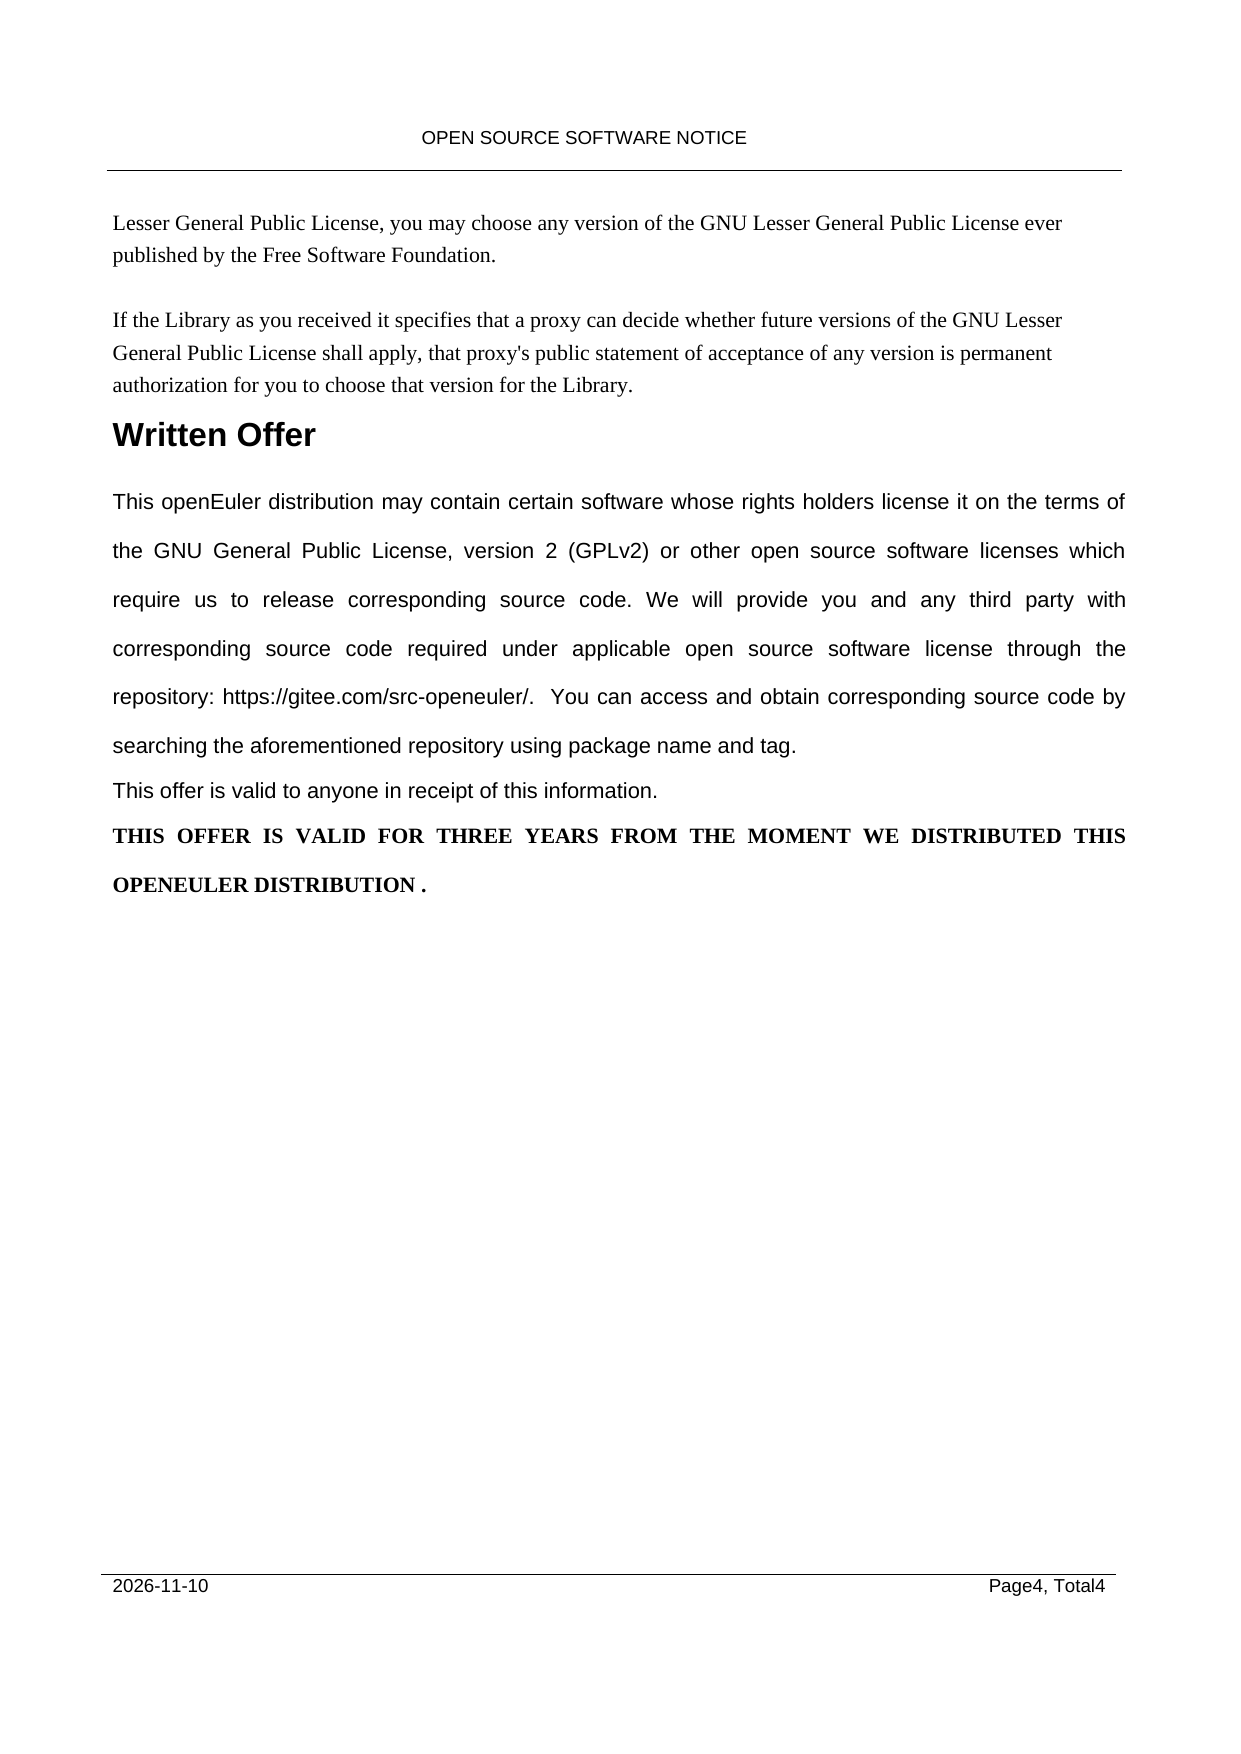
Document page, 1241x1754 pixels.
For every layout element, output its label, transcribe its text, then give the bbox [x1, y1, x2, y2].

text This offer is valid to anyone in receipt of this information. [112, 774, 1128, 807]
text THIS OFFER IS VALID FOR THREE YEARS FROM THE MOMENT WE DISTRIBUTED THIS OPENEULER DISTRIBUTION . [112, 819, 1128, 901]
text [112, 206, 1128, 401]
text This openEuler distribution may contain certain software whose rights holders license it on the terms of the GNU General Public License, version 2 (GPLv2) or other open source software licenses which require us to release corresponding source code. We will provide you and any third party with corresponding source code required under applicable open source software license through the repository: https://gitee.com/src-openeuler/. You can access and obtain corresponding source code by searching the aforementioned repository using package name and tag. [112, 486, 1128, 762]
text Written Offer [112, 401, 1128, 466]
